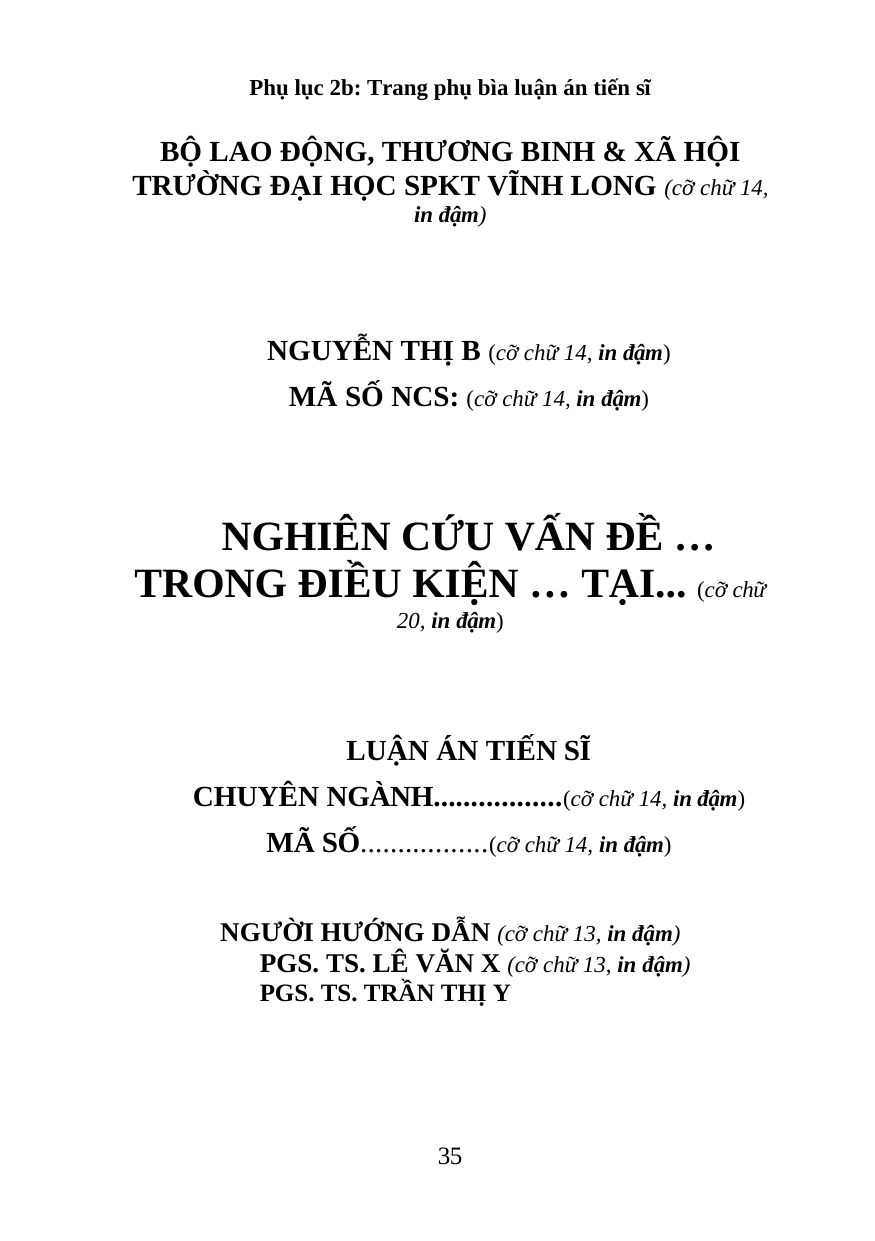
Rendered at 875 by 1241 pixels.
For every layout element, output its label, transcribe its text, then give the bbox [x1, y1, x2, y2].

subtitle NGHIÊN CỨU VẤN ĐỀ … [163, 512, 774, 560]
subtitle LUẬN ÁN TIẾN SĨ [163, 733, 774, 766]
text MÃ SỐ NCS: (cỡ chữ 14, in đậm) [163, 379, 774, 413]
text 20, in đậm) [120, 607, 780, 633]
text CHUYÊN NGÀNH (cỡ chữ 14, in đậm) [147, 779, 791, 812]
text TRONG ĐIỀU KIỆN … TẠI... (cỡ chữ [120, 560, 780, 607]
text TRƯỜNG ĐẠI HỌC SPKT VĨNH LONG (cỡ chữ 14, in đậm) [120, 168, 780, 228]
text NGUYỄN THỊ B (cỡ chữ 14, in đậm) [163, 333, 774, 367]
text MÃ SỐ (cỡ chữ 14, in đậm) [147, 825, 791, 858]
subtitle BỘ LAO ĐỘNG, THƯƠNG BINH & XÃ HỘI [120, 134, 780, 168]
text NGƯỜI HƯỚNG DẪN (cỡ chữ 13, in đậm) PGS. TS. LÊ VĂN X (cỡ chữ 13, in đậm) PGS. TS. TRẦN THỊ Y [220, 916, 741, 1007]
subtitle Phụ lục 2b: Trang phụ bìa luận án tiến sĩ [120, 74, 780, 101]
